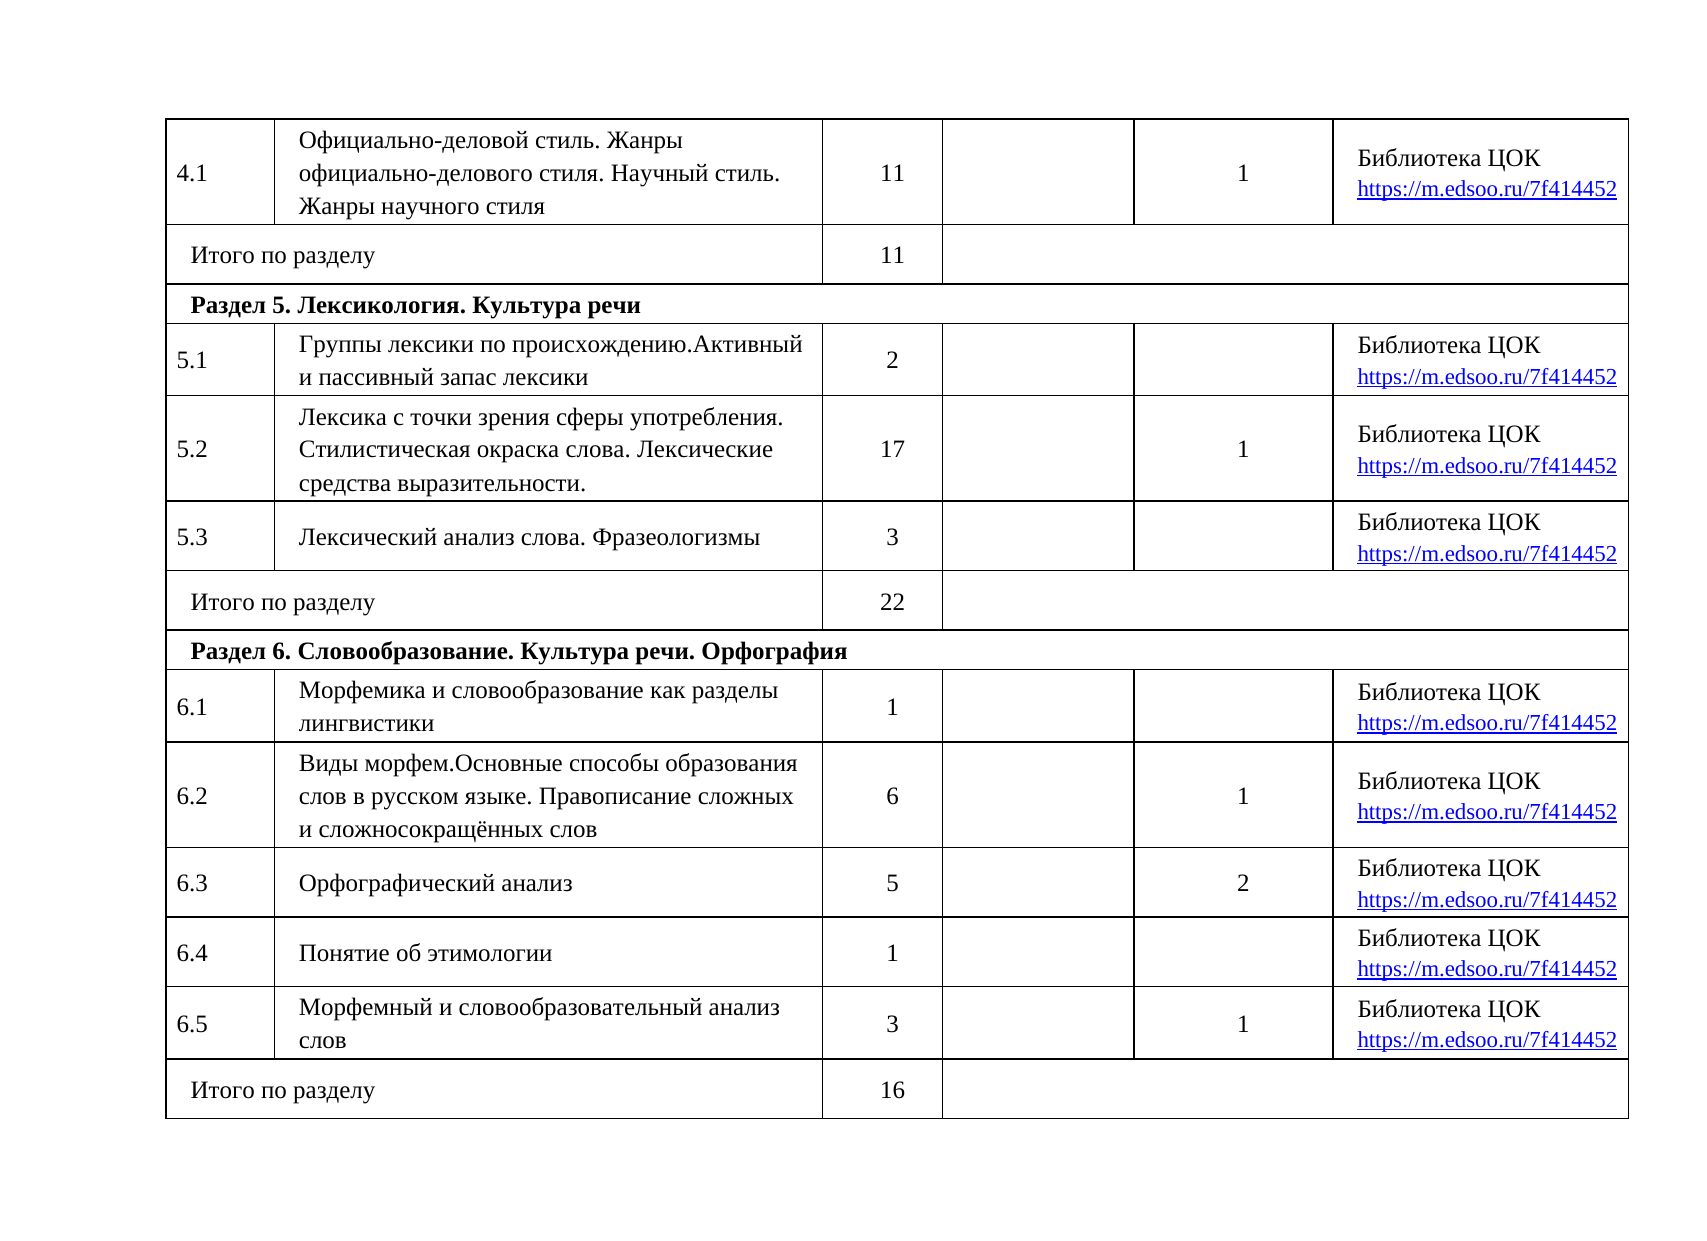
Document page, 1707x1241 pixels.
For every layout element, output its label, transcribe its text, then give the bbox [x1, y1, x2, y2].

table_cell 4.1 [167, 120, 274, 223]
table_cell [1135, 670, 1332, 741]
table_cell [943, 987, 1133, 1058]
table_cell 5.2 [167, 396, 274, 500]
table_cell 5.1 [167, 324, 274, 395]
table_cell [1135, 502, 1332, 570]
table_cell Библиотека ЦОК https://m.edsoo.ru/7f414452 [1334, 502, 1628, 570]
table_cell 3 [823, 502, 942, 570]
table_cell Лексика с точки зрения сферы употребления. Стилистическая окраска слова. Лексические средства выразительности. [275, 396, 822, 500]
table_cell 17 [823, 396, 942, 500]
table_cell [1334, 120, 1628, 223]
table_cell Библиотека ЦОК https://m.edsoo.ru/7f414452 [1334, 743, 1628, 846]
table_cell [943, 396, 1133, 500]
table_cell Библиотека ЦОК https://m.edsoo.ru/7f414452 [1334, 324, 1628, 395]
table_cell [943, 743, 1133, 846]
table_cell [943, 324, 1133, 395]
table_cell Итого по разделу [167, 571, 822, 629]
table_cell [943, 670, 1133, 741]
table_cell 6.1 [167, 670, 274, 741]
table_cell 11 [823, 225, 942, 283]
table_cell 1 [1135, 743, 1332, 846]
table_cell 22 [823, 571, 942, 629]
table_cell 1 [1135, 396, 1332, 500]
table_cell Орфографический анализ [275, 848, 822, 916]
table_cell Библиотека ЦОК https://m.edsoo.ru/7f414452 [1334, 848, 1628, 916]
table_cell Понятие об этимологии [275, 918, 822, 986]
table_cell 5 [823, 848, 942, 916]
table_cell 6.3 [167, 848, 274, 916]
table_cell 5.3 [167, 502, 274, 570]
table_cell [943, 120, 1133, 223]
table_cell 6 [823, 743, 942, 846]
table_cell 1 [1135, 987, 1332, 1058]
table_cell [1334, 918, 1628, 986]
table_cell Раздел 5. Лексикология. Культура речи [167, 285, 1628, 322]
table_cell [1135, 324, 1332, 395]
table_cell 2 [1135, 848, 1332, 916]
table_cell 16 [823, 1060, 942, 1117]
table_cell [943, 502, 1133, 570]
table_cell Библиотека ЦОК https://m.edsoo.ru/7f414452 [1334, 396, 1628, 500]
table_cell Морфемика и словообразование как разделы лингвистики [275, 670, 822, 741]
table_cell [943, 848, 1133, 916]
table_cell [943, 1060, 1628, 1117]
table_cell 11 [823, 120, 942, 223]
table_cell Лексический анализ слова. Фразеологизмы [275, 502, 822, 570]
table_cell 1 [1135, 120, 1332, 223]
table_cell Морфемный и словообразовательный анализ слов [275, 987, 822, 1058]
table_cell Группы лексики по происхождению.Активный и пассивный запас лексики [275, 324, 822, 395]
table_cell 6.2 [167, 743, 274, 846]
table_cell 3 [823, 987, 942, 1058]
table_cell Библиотека ЦОК https://m.edsoo.ru/7f414452 [1334, 670, 1628, 741]
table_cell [1334, 987, 1628, 1058]
table_cell Виды морфем.Основные способы образования слов в русском языке. Правописание сложных и сложносокращённых слов [275, 743, 822, 846]
table_cell 1 [823, 918, 942, 986]
table_cell Официально-деловой стиль. Жанры официально-делового стиля. Научный стиль. Жанры научного стиля [275, 120, 822, 223]
table_cell [943, 571, 1628, 629]
table_cell [943, 918, 1133, 986]
table_cell [1135, 918, 1332, 986]
table_cell [943, 225, 1628, 283]
table_cell 2 [823, 324, 942, 395]
table_cell Итого по разделу [167, 225, 822, 283]
table_cell 1 [823, 670, 942, 741]
table_cell 6.4 [167, 918, 274, 986]
table_cell Итого по разделу [167, 1060, 822, 1117]
table_cell Раздел 6. Словообразование. Культура речи. Орфография [167, 631, 1628, 669]
table_cell 6.5 [167, 987, 274, 1058]
